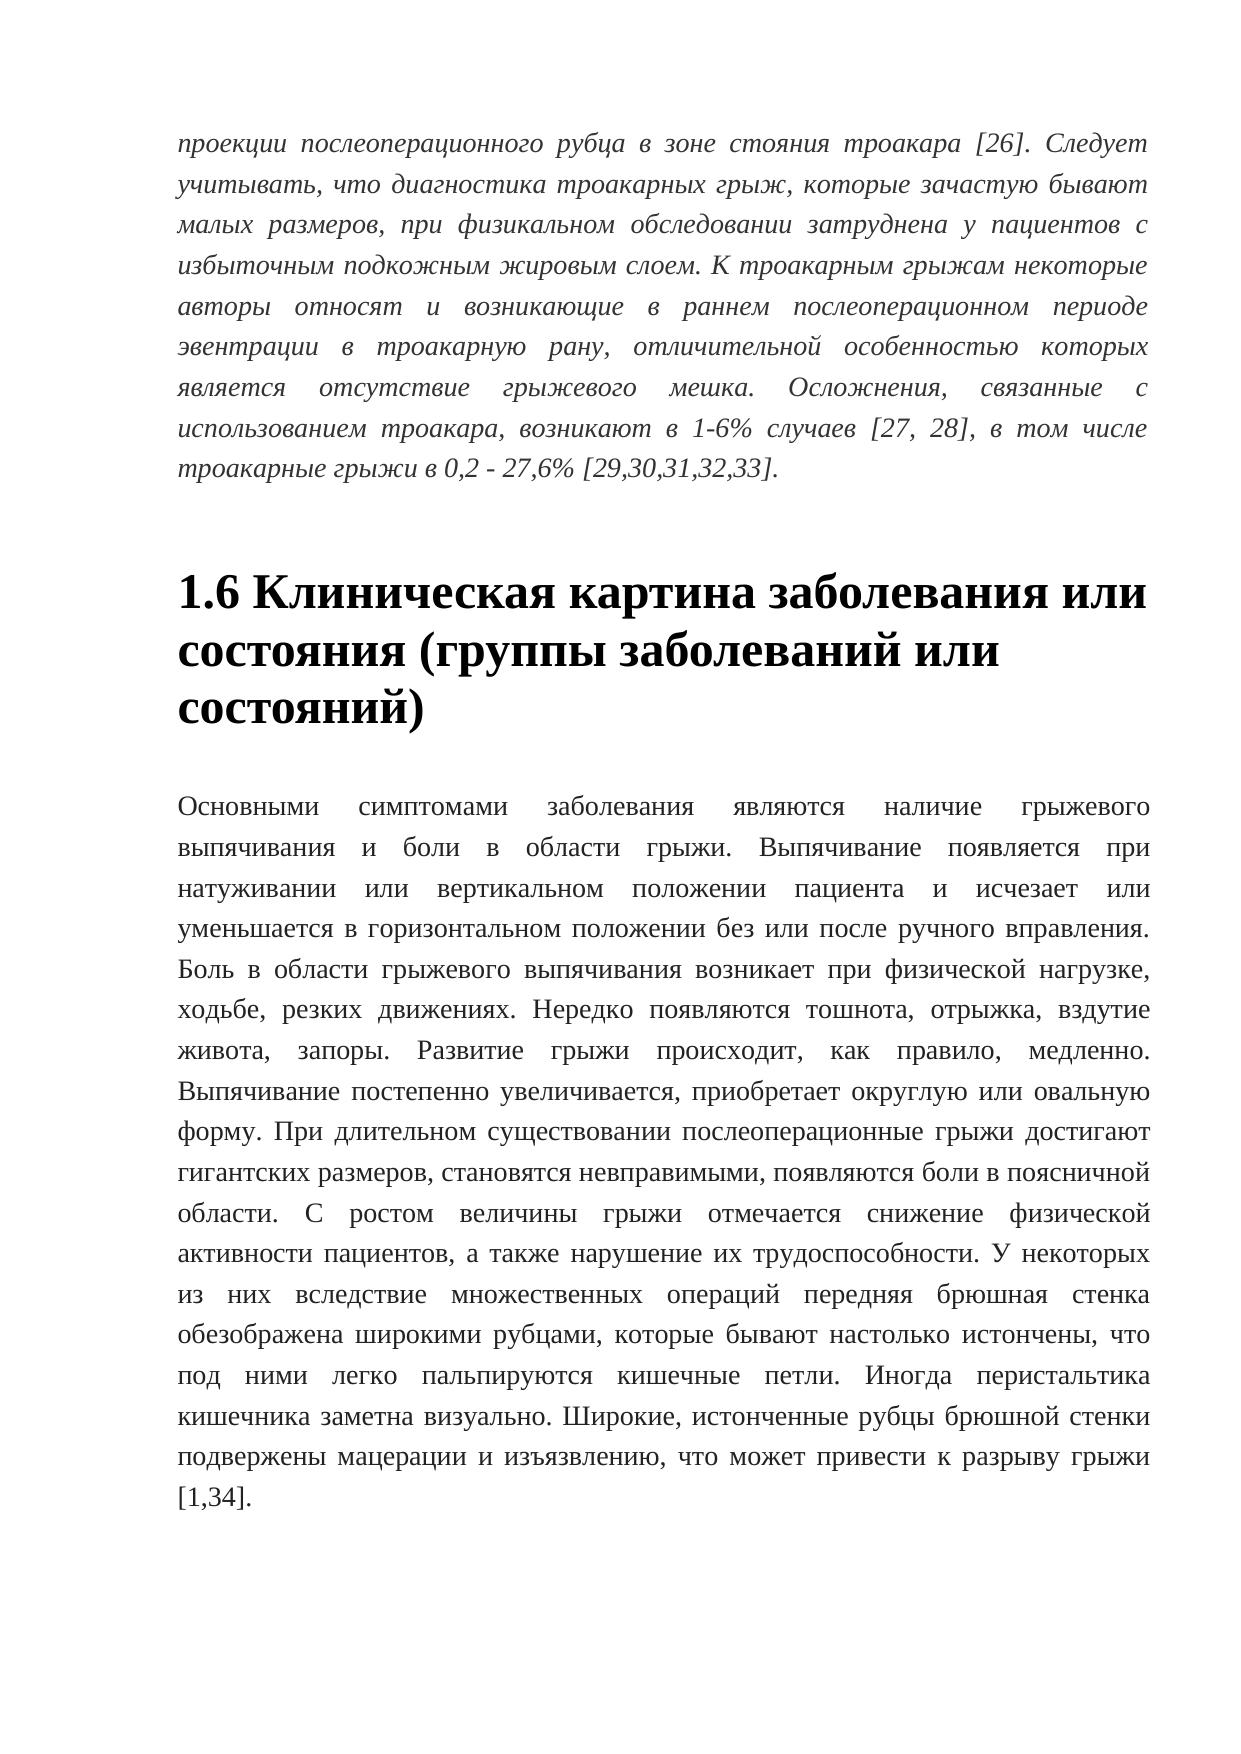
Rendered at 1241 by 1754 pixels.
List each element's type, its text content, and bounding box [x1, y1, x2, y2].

text Основными симптомами заболевания являются наличие грыжевого выпячивания и боли в области грыжи. Выпячивание появляется при натуживании или вертикальном положении пациента и исчезает или уменьшается в горизонтальном положении без или после ручного вправления. Боль в области грыжевого выпячивания возникает при физической нагрузке, ходьбе, резких движениях. Нередко появляются тошнота, отрыжка, вздутие живота, запоры. Развитие грыжи происходит, как правило, медленно. Выпячивание постепенно увеличивается, приобретает округлую или овальную форму. При длительном существовании послеоперационные грыжи достигают гигантских размеров, становятся невправимыми, появляются боли в поясничной области. С ростом величины грыжи отмечается снижение физической активности пациентов, а также нарушение их трудоспособности. У некоторых из них вследствие множественных операций передняя брюшная стенка обезображена широкими рубцами, которые бывают настолько истончены, что под ними легко пальпируются кишечные петли. Иногда перистальтика кишечника заметна визуально. Широкие, истонченные рубцы брюшной стенки подвержены мацерации и изъязвлению, что может привести к разрыву грыжи [1,34]. [177, 781, 1152, 1512]
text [177, 118, 1152, 484]
text 1.6 Клиническая картина заболевания или состояния (группы заболеваний или состояний) [177, 562, 1152, 734]
